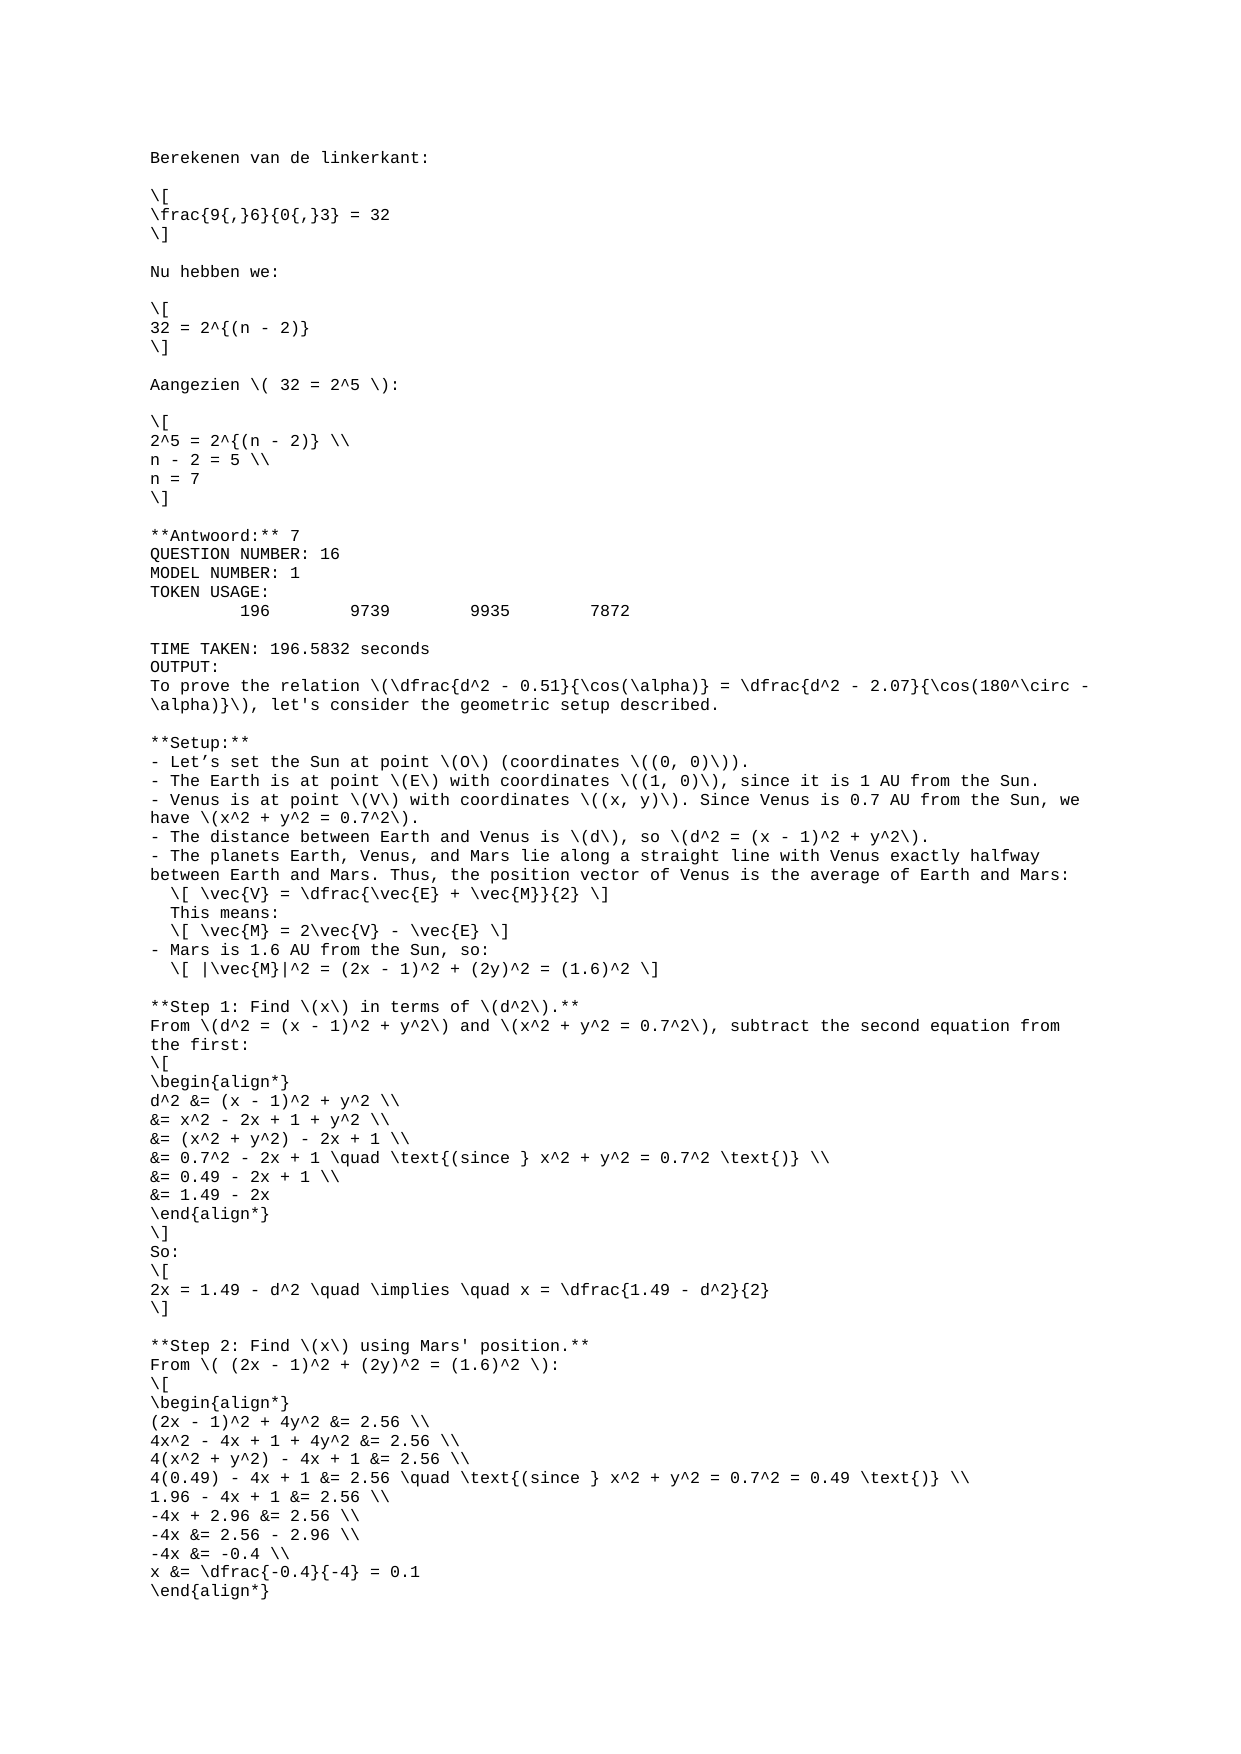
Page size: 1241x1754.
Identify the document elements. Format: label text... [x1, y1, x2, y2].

text - Mars is 1.6 AU from the Sun, so: [150, 942, 1090, 961]
text \end{align*} [150, 1583, 1090, 1602]
text &= 0.7^2 - 2x + 1 \quad \text{(since } x^2 + y^2 = 0.7^2 \text{)} \\ [150, 1149, 1090, 1168]
text &= 0.49 - 2x + 1 \\ [150, 1168, 1090, 1187]
text 2^5 = 2^{(n - 2)} \\ [150, 433, 1090, 452]
text \[ [150, 301, 1090, 320]
text \[ [150, 188, 1090, 207]
text &= (x^2 + y^2) - 2x + 1 \\ [150, 1130, 1090, 1149]
text \] [150, 338, 1090, 357]
text MODEL NUMBER: 1 [150, 565, 1090, 584]
text &= x^2 - 2x + 1 + y^2 \\ [150, 1112, 1090, 1130]
text To prove the relation \(\dfrac{d^2 - 0.51}{\cos(\alpha)} = \dfrac{d^2 - 2.07}{\cos(180^\circ - \alpha)}\), let's consider the geometric setup described. [150, 678, 1090, 716]
text &= 1.49 - 2x [150, 1187, 1090, 1206]
text \frac{9{,}6}{0{,}3} = 32 [150, 207, 1090, 225]
text \[ [150, 1055, 1090, 1074]
text From \(d^2 = (x - 1)^2 + y^2\) and \(x^2 + y^2 = 0.7^2\), subtract the second equation from the first: [150, 1017, 1090, 1055]
text \begin{align*} [150, 1074, 1090, 1093]
text - The Earth is at point \(E\) with coordinates \((1, 0)\), since it is 1 AU from the Sun. [150, 772, 1090, 791]
text \] [150, 1300, 1090, 1319]
text 4x^2 - 4x + 1 + 4y^2 &= 2.56 \\ [150, 1432, 1090, 1451]
text \[ \vec{M} = 2\vec{V} - \vec{E} \] [150, 923, 1090, 942]
text \] [150, 225, 1090, 244]
text TIME TAKEN: 196.5832 seconds [150, 640, 1090, 659]
text n - 2 = 5 \\ [150, 452, 1090, 471]
text x &= \dfrac{-0.4}{-4} = 0.1 [150, 1564, 1090, 1583]
text \[ |\vec{M}|^2 = (2x - 1)^2 + (2y)^2 = (1.6)^2 \] [150, 961, 1090, 979]
text **Step 2: Find \(x\) using Mars' position.** [150, 1338, 1090, 1357]
text - The planets Earth, Venus, and Mars lie along a straight line with Venus exactly halfway between Earth and Mars. Thus, the position vector of Venus is the average of Earth and Mars: [150, 848, 1090, 885]
text **Antwoord:** 7 [150, 527, 1090, 546]
text \[ [150, 414, 1090, 433]
text - The distance between Earth and Venus is \(d\), so \(d^2 = (x - 1)^2 + y^2\). [150, 829, 1090, 848]
text 4(x^2 + y^2) - 4x + 1 &= 2.56 \\ [150, 1451, 1090, 1470]
text So: [150, 1243, 1090, 1262]
text -4x &= -0.4 \\ [150, 1545, 1090, 1564]
text -4x &= 2.56 - 2.96 \\ [150, 1526, 1090, 1545]
text - Let’s set the Sun at point \(O\) (coordinates \((0, 0)\)). [150, 753, 1090, 772]
text \[ [150, 1376, 1090, 1394]
text TOKEN USAGE: [150, 584, 1090, 602]
text 4(0.49) - 4x + 1 &= 2.56 \quad \text{(since } x^2 + y^2 = 0.7^2 = 0.49 \text{)} \\ [150, 1470, 1090, 1489]
text 2x = 1.49 - d^2 \quad \implies \quad x = \dfrac{1.49 - d^2}{2} [150, 1281, 1090, 1300]
text Aangezien \( 32 = 2^5 \): [150, 376, 1090, 395]
text - Venus is at point \(V\) with coordinates \((x, y)\). Since Venus is 0.7 AU from the Sun, we have \(x^2 + y^2 = 0.7^2\). [150, 791, 1090, 829]
text d^2 &= (x - 1)^2 + y^2 \\ [150, 1093, 1090, 1112]
text (2x - 1)^2 + 4y^2 &= 2.56 \\ [150, 1413, 1090, 1432]
text n = 7 [150, 471, 1090, 489]
text **Setup:** [150, 734, 1090, 753]
text Berekenen van de linkerkant: [150, 150, 1090, 169]
text 32 = 2^{(n - 2)} [150, 320, 1090, 338]
text \end{align*} [150, 1206, 1090, 1225]
text \[ [150, 1262, 1090, 1281]
text \] [150, 489, 1090, 508]
text 1.96 - 4x + 1 &= 2.56 \\ [150, 1489, 1090, 1507]
text QUESTION NUMBER: 16 [150, 546, 1090, 565]
text \] [150, 1225, 1090, 1243]
text **Step 1: Find \(x\) in terms of \(d^2\).** [150, 998, 1090, 1017]
text Nu hebben we: [150, 263, 1090, 282]
text \begin{align*} [150, 1394, 1090, 1413]
text \[ \vec{V} = \dfrac{\vec{E} + \vec{M}}{2} \] [150, 885, 1090, 904]
text -4x + 2.96 &= 2.56 \\ [150, 1507, 1090, 1526]
text 196 9739 9935 7872 [150, 602, 1090, 621]
text From \( (2x - 1)^2 + (2y)^2 = (1.6)^2 \): [150, 1357, 1090, 1376]
text OUTPUT: [150, 659, 1090, 678]
text This means: [150, 904, 1090, 923]
